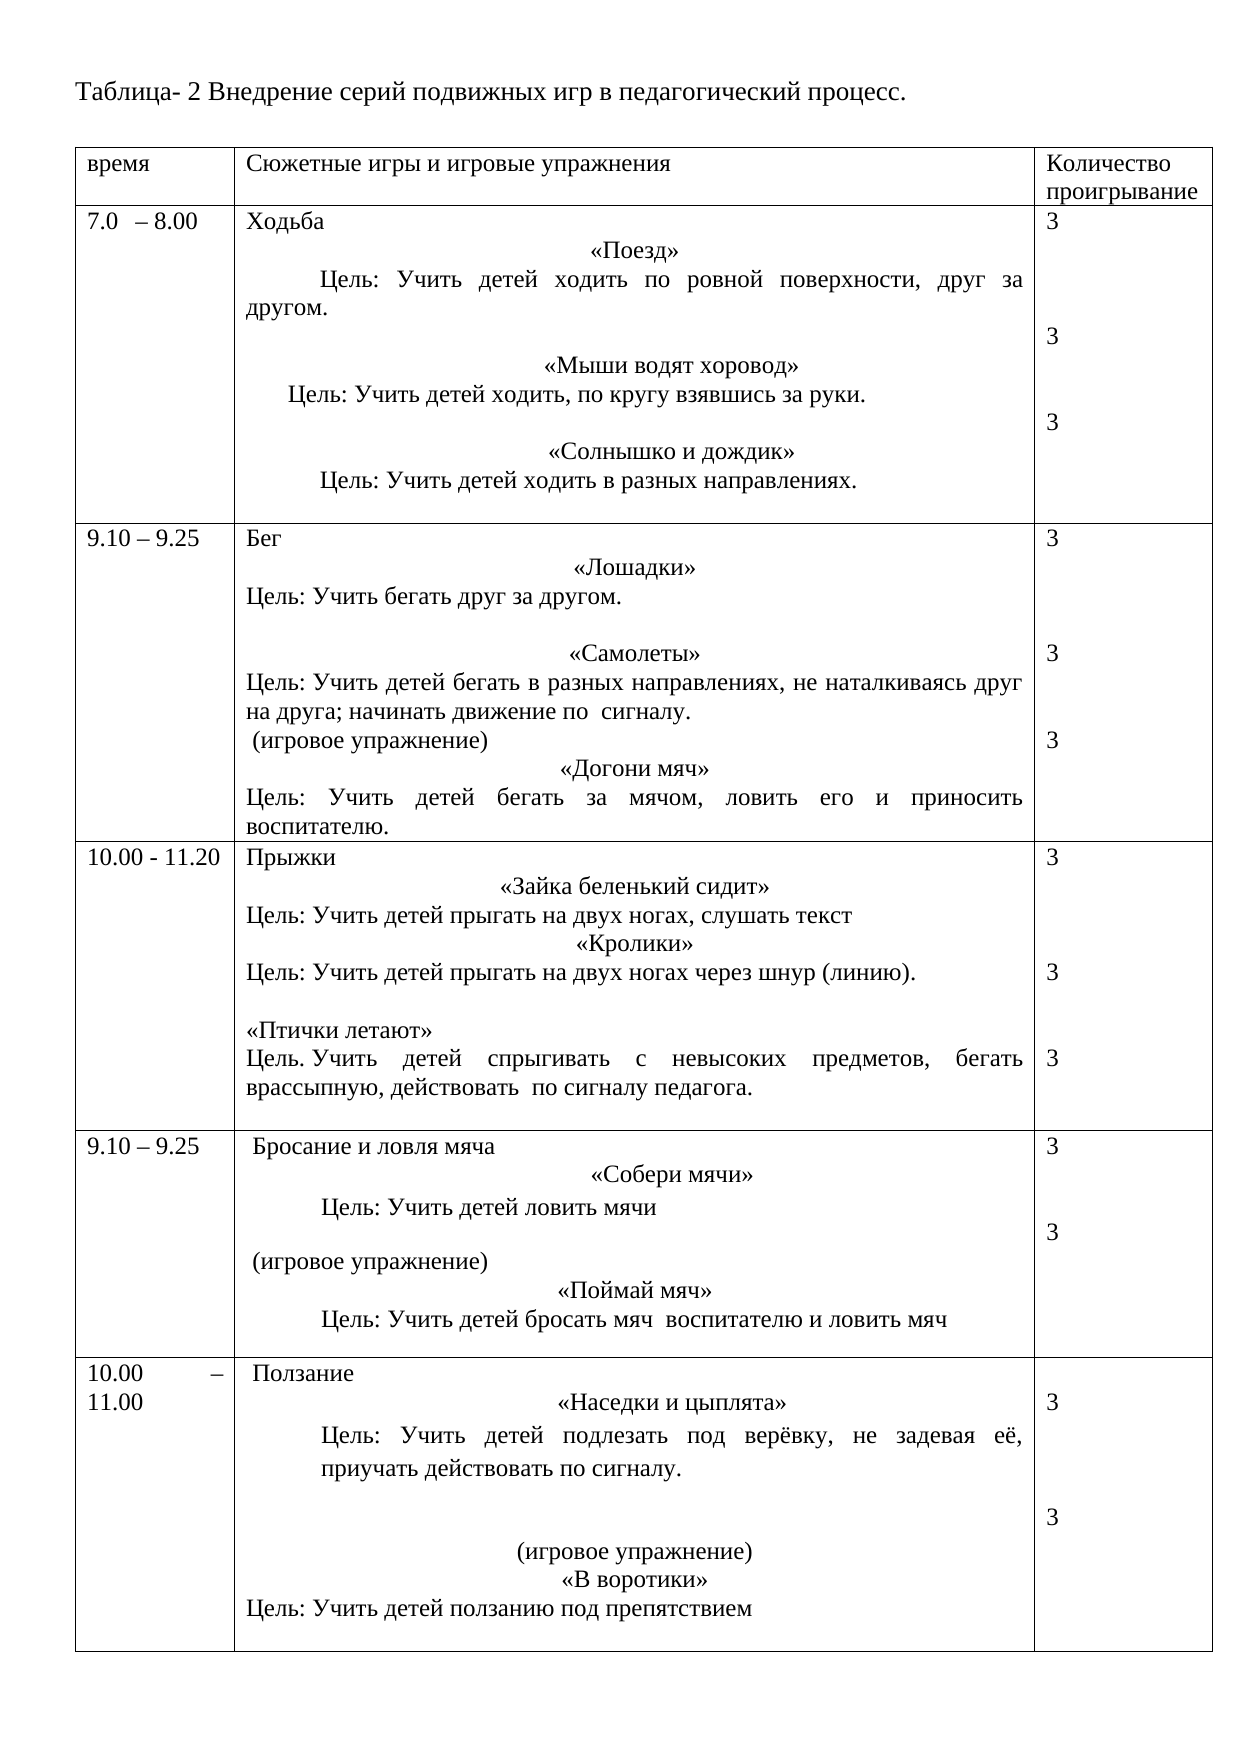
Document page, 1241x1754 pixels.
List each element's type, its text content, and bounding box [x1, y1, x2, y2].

table_cell 10.00 – 11.00 [76, 1358, 234, 1651]
table_cell 9.10 – 9.25 [76, 1131, 234, 1357]
table_cell Прыжки «Зайка беленький сидит» Цель: Учить детей прыгать на двух ногах, слушать текст «Кролики» Цель: Учить детей прыгать на двух ногах через шнур (линию). «Птички летают» Цель. Учить детей спрыгивать с невысоких предметов, бегать врассыпную, действовать по сигналу педагога. [235, 842, 1034, 1130]
table_cell 10.00 - 11.20 [76, 842, 234, 1130]
table_cell 9.10 – 9.25 [76, 524, 234, 841]
table_cell – 8.00 [76, 206, 234, 522]
table_header время [76, 148, 234, 205]
table_header Количество проигрывание [1035, 148, 1212, 205]
table_cell 3 3 [1035, 1358, 1212, 1651]
table_header Сюжетные игры и игровые упражнения [235, 148, 1034, 205]
table_cell Ходьба «Поезд» Цель: Учить детей ходить по ровной поверхности, друг за другом. «Мыши водят хоровод» Цель: Учить детей ходить, по кругу взявшись за руки. «Солнышко и дождик» Цель: Учить детей ходить в разных направлениях. [235, 206, 1034, 522]
table_cell 3 3 3 [1035, 206, 1212, 522]
table_cell Ползание «Наседки и цыплята» Цель: Учить детей подлезать под верёвку, не задевая её, приучать действовать по сигналу. (игровое упражнение) «В воротики» Цель: Учить детей ползанию под препятствием [235, 1358, 1034, 1651]
table_cell Бег «Лошадки» Цель: Учить бегать друг за другом. «Самолеты» Цель: Учить детей бегать в разных направлениях, не наталкиваясь друг на друга; начинать движение по сигналу. (игровое упражнение) «Догони мяч» Цель: Учить детей бегать за мячом, ловить его и приносить воспитателю. [235, 524, 1034, 841]
table_cell Бросание и ловля мяча «Собери мячи» Цель: Учить детей ловить мячи (игровое упражнение) «Поймай мяч» Цель: Учить детей бросать мяч воспитателю и ловить мяч [235, 1131, 1034, 1357]
text Таблица- 2 Внедрение серий подвижных игр в педагогический процесс. [75, 75, 1165, 106]
table_cell 3 3 [1035, 1131, 1212, 1357]
table_cell 3 3 3 [1035, 524, 1212, 841]
table_cell 3 3 3 [1035, 842, 1212, 1130]
